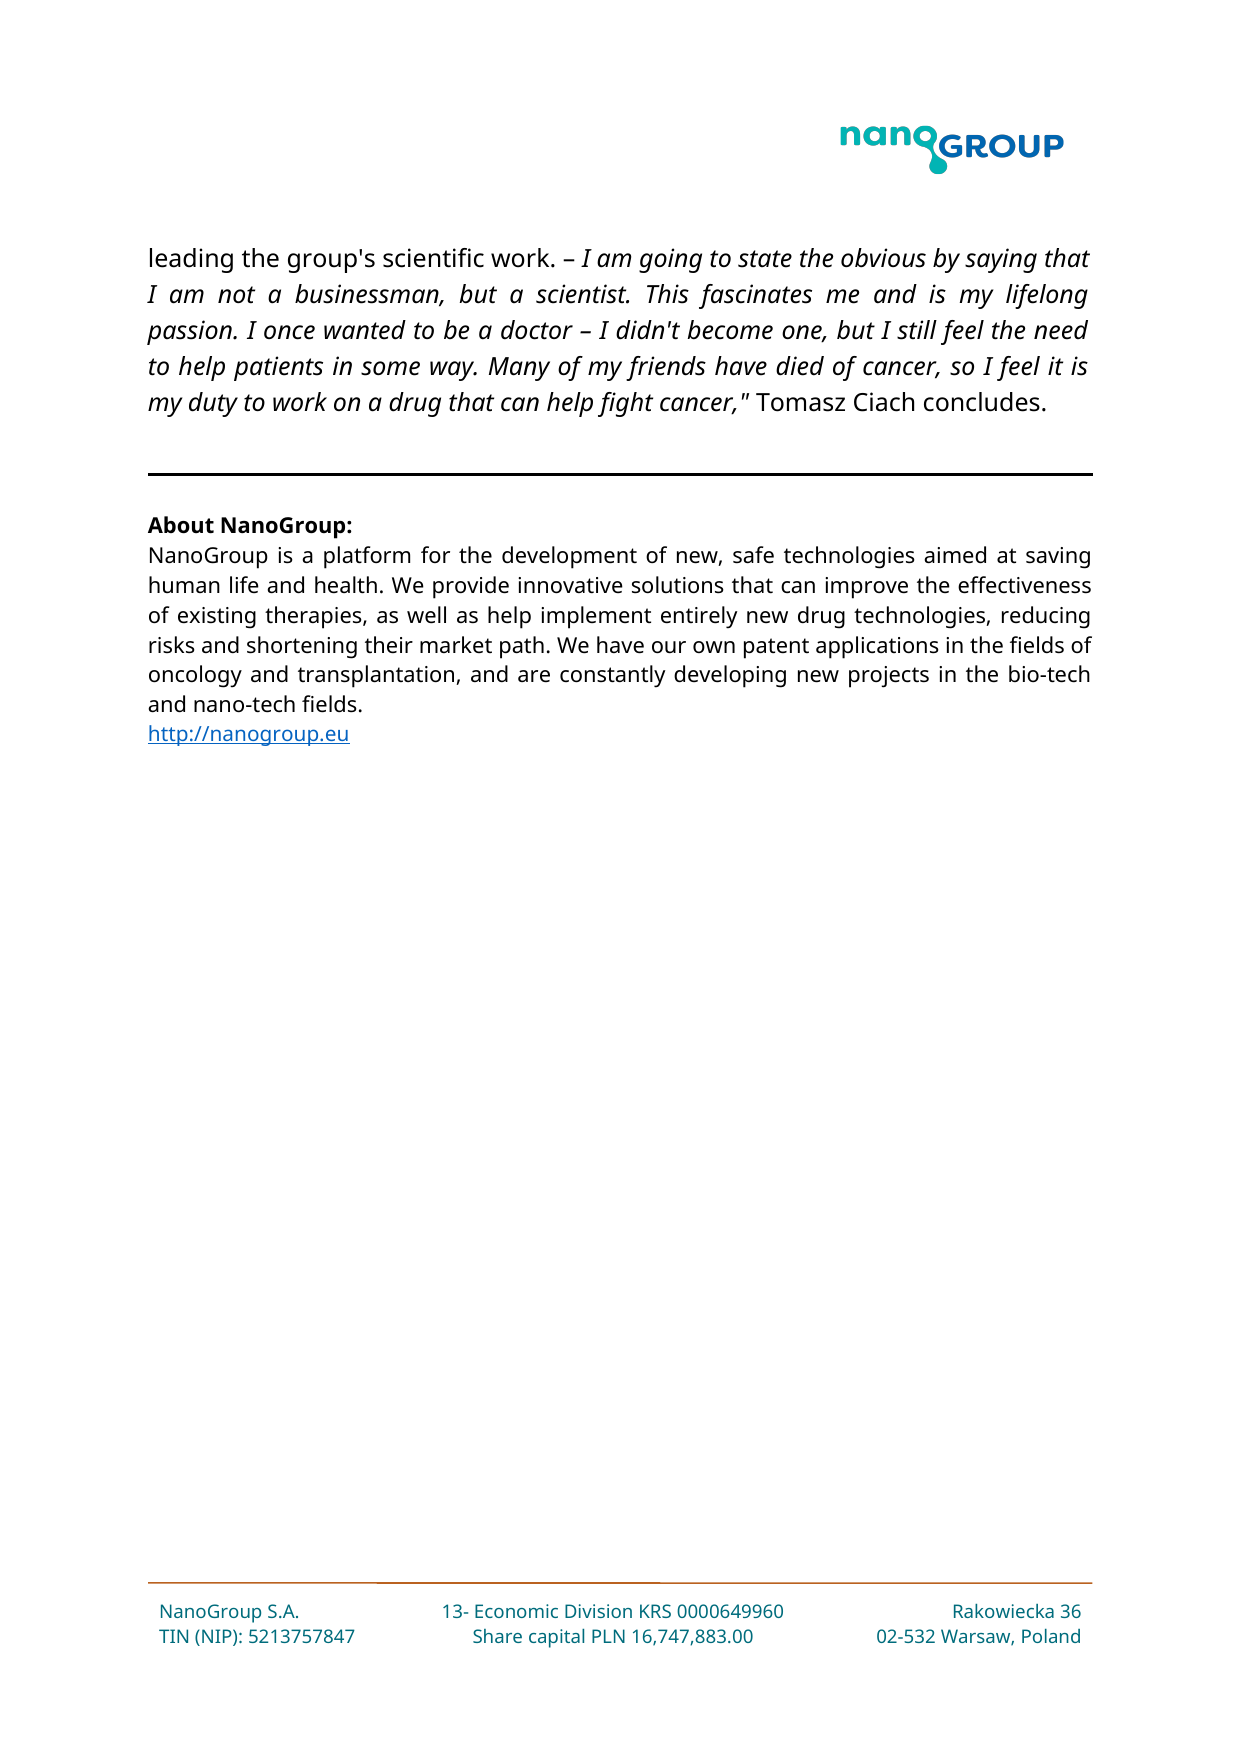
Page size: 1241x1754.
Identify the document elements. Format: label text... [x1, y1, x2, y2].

picture [811, 73, 1093, 216]
text About NanoGroup: [148, 510, 1093, 540]
text NanoGroup is a platform for the development of new, safe technologies aimed at saving human life and health. We provide innovative solutions that can improve the effectiveness of existing therapies, as well as help implement entirely new drug technologies, reducing risks and shortening their market path. We have our own patent applications in the fields of oncology and transplantation, and are constantly developing new projects in the bio-tech and nano-tech fields. [148, 540, 1093, 719]
text http://nanogroup.eu [148, 719, 1093, 747]
